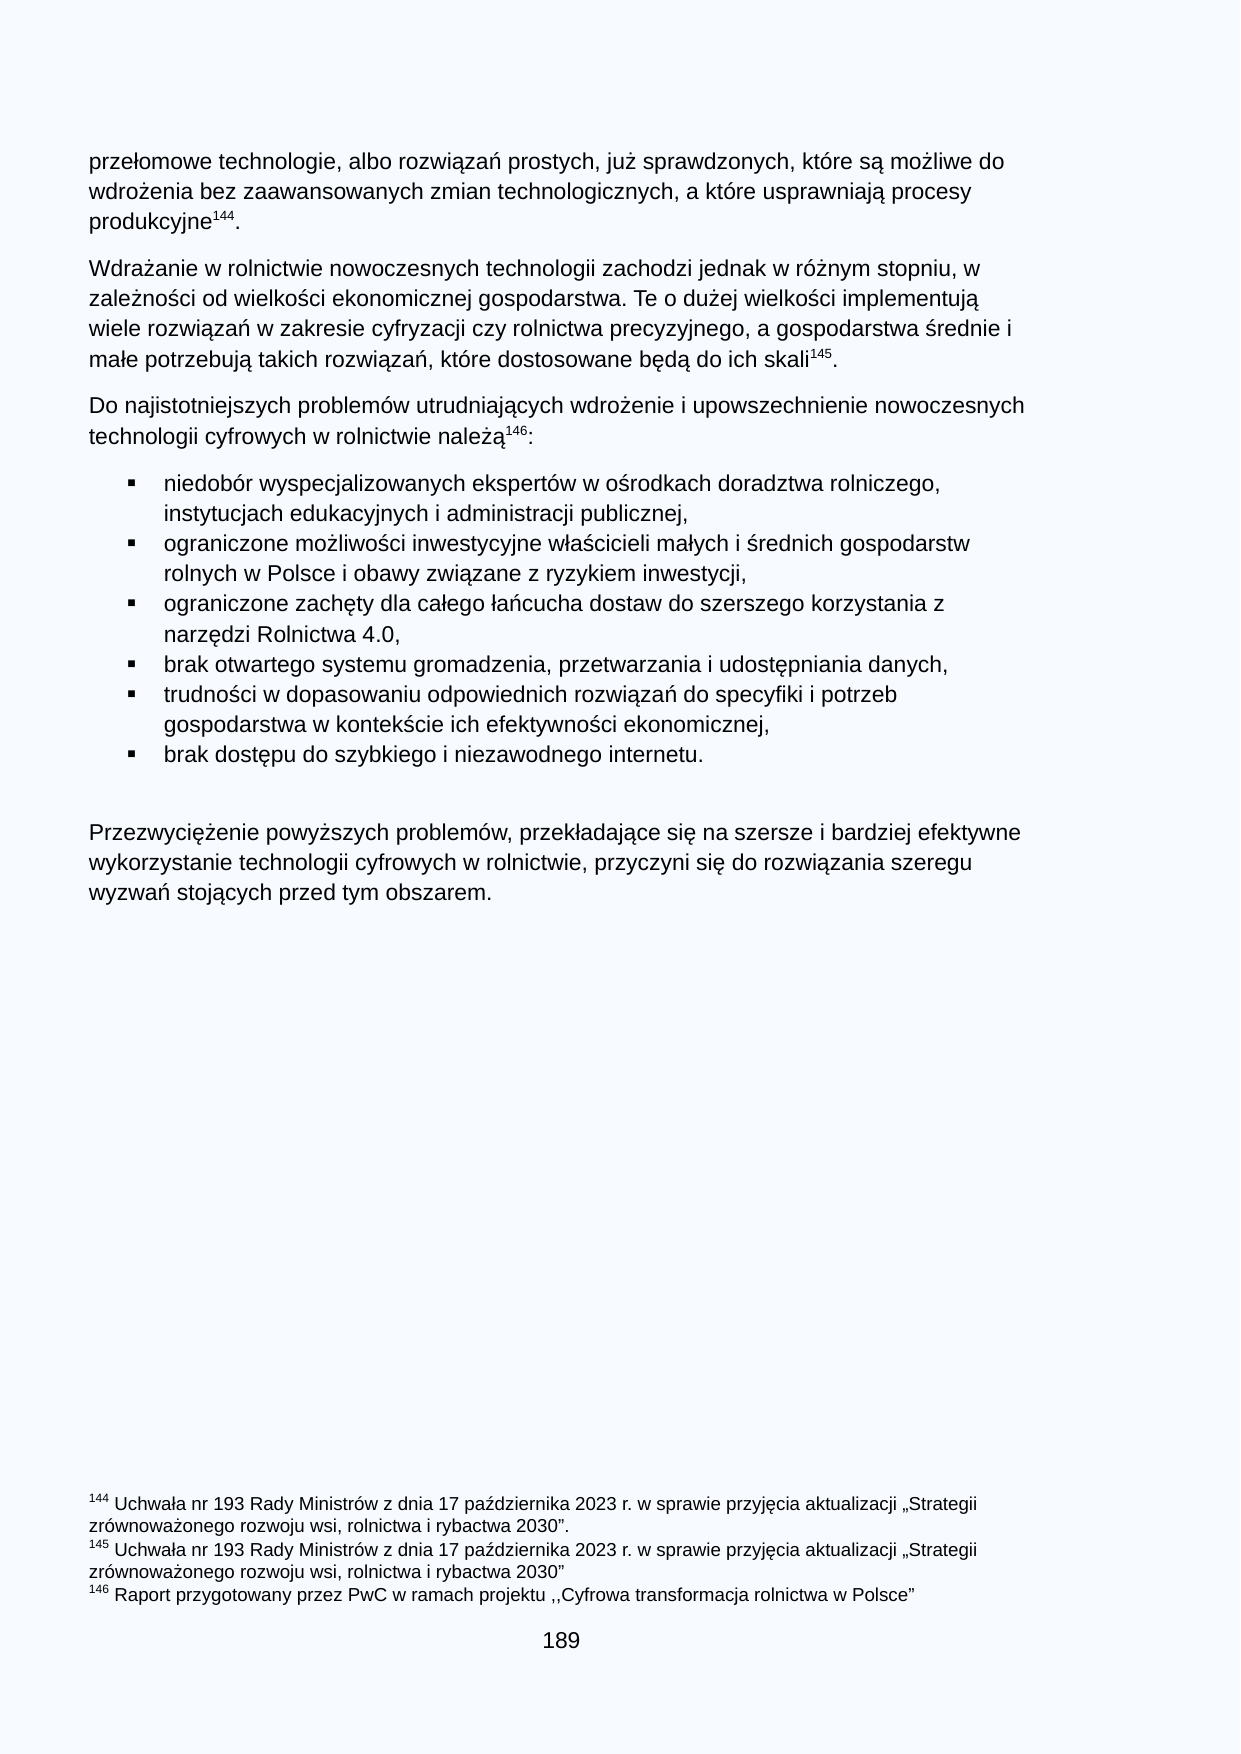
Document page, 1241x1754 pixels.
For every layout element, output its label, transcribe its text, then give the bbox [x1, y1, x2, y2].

list brak otwartego systemu gromadzenia, przetwarzania i udostępniania danych, [126, 651, 1033, 677]
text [89, 148, 1033, 234]
text Przezwyciężenie powyższych problemów, przekładające się na szersze i bardziej efektywne wykorzystanie technologii cyfrowych w rolnictwie, przyczyni się do rozwiązania szeregu wyzwań stojących przed tym obszarem. [89, 818, 1033, 905]
list brak dostępu do szybkiego i niezawodnego internetu. [126, 741, 1033, 768]
list niedobór wyspecjalizowanych ekspertów w ośrodkach doradztwa rolniczego, instytucjach edukacyjnych i administracji publicznej, [126, 469, 1033, 526]
text Do najistotniejszych problemów utrudniających wdrożenie i upowszechnienie nowoczesnych technologii cyfrowych w rolnictwie należą: [89, 392, 1033, 449]
text Wdrażanie w rolnictwie nowoczesnych technologii zachodzi jednak w różnym stopniu, w zależności od wielkości ekonomicznej gospodarstwa. Te o dużej wielkości implementują wiele rozwiązań w zakresie cyfryzacji czy rolnictwa precyzyjnego, a gospodarstwa średnie i małe potrzebują takich rozwiązań, które dostosowane będą do ich skali. [89, 255, 1033, 372]
list ograniczone zachęty dla całego łańcucha dostaw do szerszego korzystania z narzędzi Rolnictwa 4.0, [126, 590, 1033, 647]
list trudności w dopasowaniu odpowiednich rozwiązań do specyfiki i potrzeb gospodarstwa w kontekście ich efektywności ekonomicznej, [126, 681, 1033, 738]
list ograniczone możliwości inwestycyjne właścicieli małych i średnich gospodarstw rolnych w Polsce i obawy związane z ryzykiem inwestycji, [126, 530, 1033, 587]
